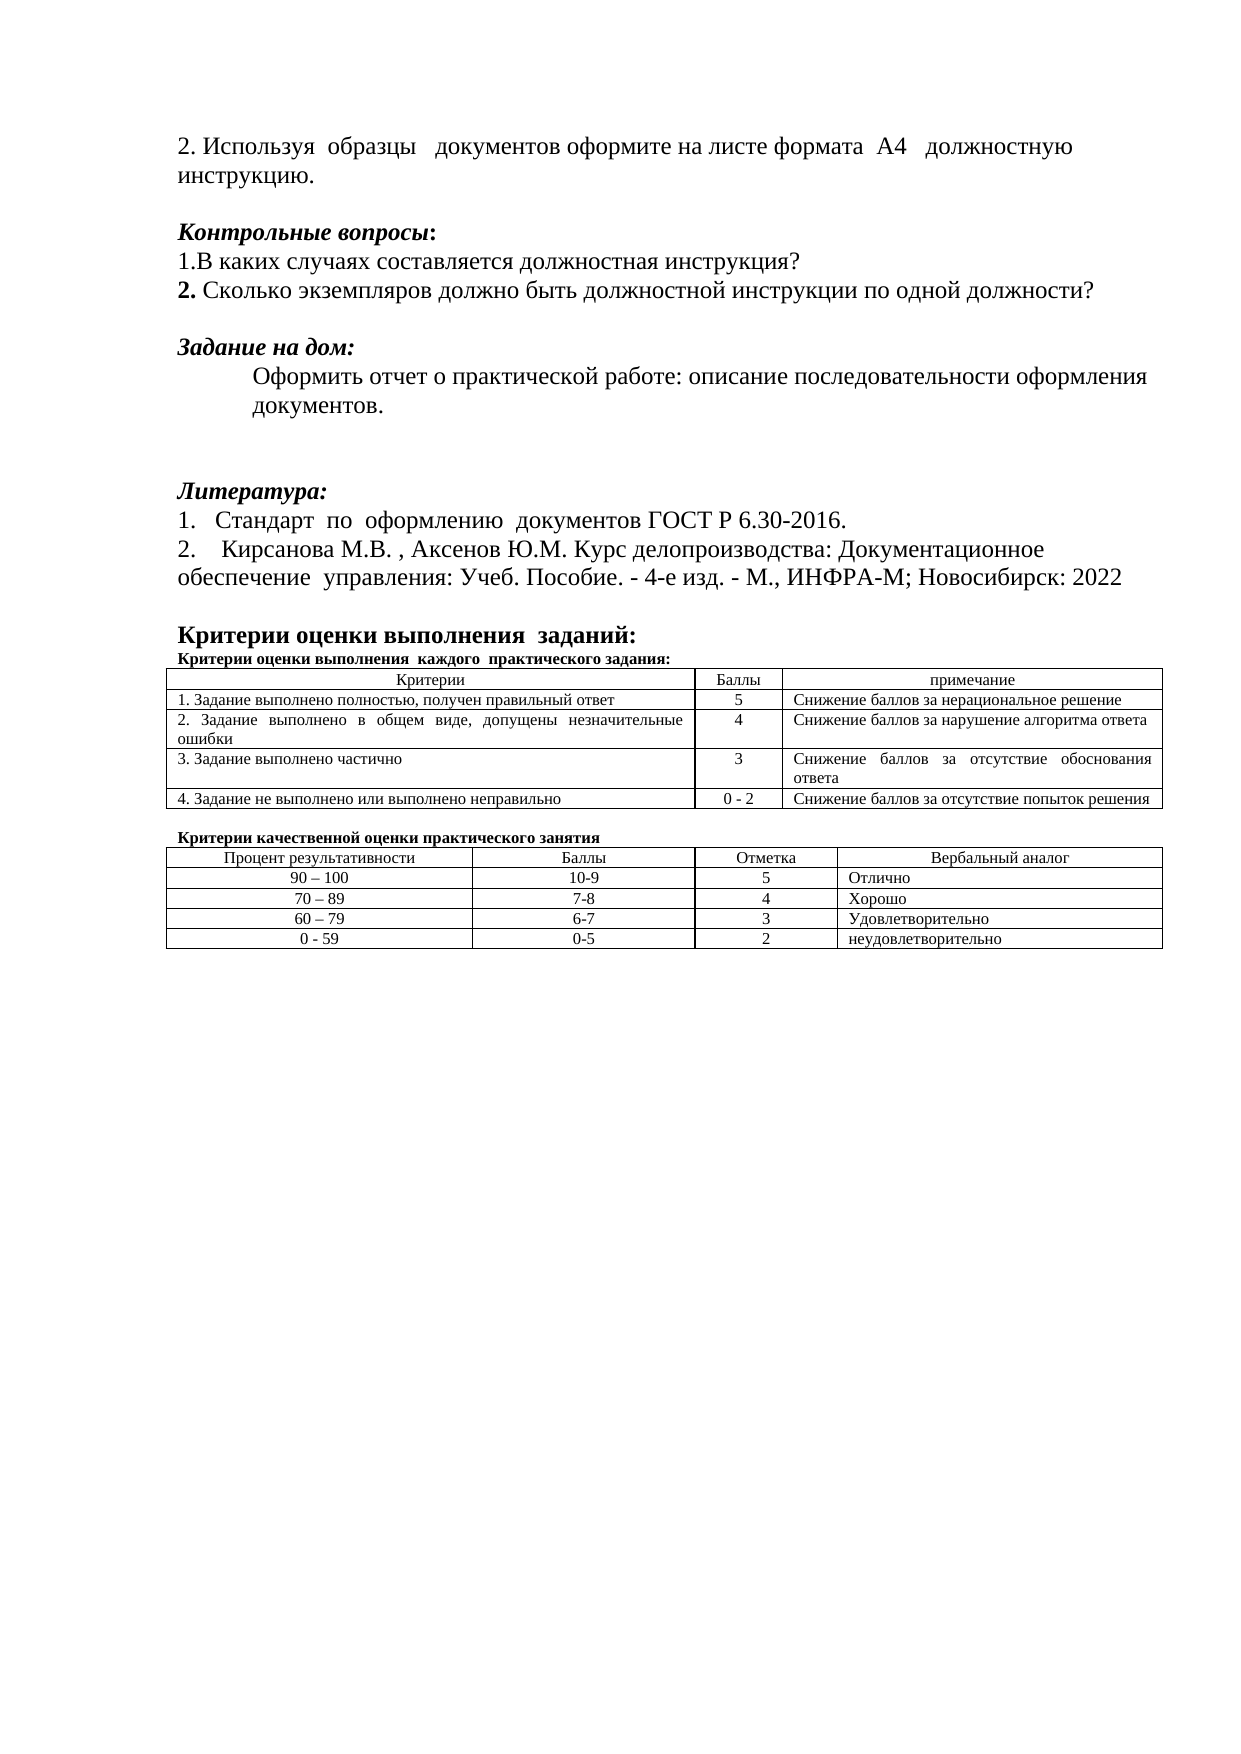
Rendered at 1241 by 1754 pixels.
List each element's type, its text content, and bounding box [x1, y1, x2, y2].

text 1. Стандарт по оформлению документов ГОСТ Р 6.30-2016. [177, 505, 1152, 534]
table_cell 4 [696, 710, 782, 748]
table_cell 4 [696, 889, 837, 908]
table_header Процент результативности [167, 848, 472, 867]
table_cell Отлично [838, 868, 1162, 887]
text Оформить отчет о практической работе: описание последовательности оформления документов. [252, 361, 1152, 419]
table_header примечание [783, 669, 1162, 688]
text Критерии оценки выполнения каждого практического задания: [177, 649, 1152, 668]
text Критерии оценки выполнения заданий: [177, 620, 1152, 649]
table_header Критерии [167, 669, 694, 688]
table_cell 90 – 100 [167, 868, 472, 887]
table_header Вербальный аналог [838, 848, 1162, 867]
table_cell 7-8 [473, 889, 694, 908]
table_cell 1. Задание выполнено полностью, получен правильный ответ [167, 690, 694, 709]
table_cell 5 [696, 690, 782, 709]
table_cell Хорошо [838, 889, 1162, 908]
text 2. Сколько экземпляров должно быть должностной инструкции по одной должности? [177, 275, 1152, 304]
table_cell 2. Задание выполнено в общем виде, допущены незначительные ошибки [167, 710, 694, 748]
table_cell Снижение баллов за нерациональное решение [783, 690, 1162, 709]
text Критерии качественной оценки практического занятия [177, 828, 1152, 847]
table_cell Снижение баллов за нарушение алгоритма ответа [783, 710, 1162, 748]
text 1.В каких случаях составляется должностная инструкция? [177, 246, 1152, 275]
text 2. Используя образцы документов оформите на листе формата А4 должностную инструкцию. [177, 131, 1152, 189]
table_cell 4. Задание не выполнено или выполнено неправильно [167, 789, 694, 808]
table_header Баллы [473, 848, 694, 867]
table_header Баллы [696, 669, 782, 688]
table_cell 0-5 [473, 929, 694, 948]
table_cell 3 [696, 749, 782, 787]
table_cell 0 - 59 [167, 929, 472, 948]
table_cell 2 [696, 929, 837, 948]
table_cell 60 – 79 [167, 909, 472, 928]
table_cell Удовлетворительно [838, 909, 1162, 928]
text 2. Кирсанова М.В. , Аксенов Ю.М. Курс делопроизводства: Документационное обеспечение управления: Учеб. Пособие. - 4-е изд. - М., ИНФРА-М; Новосибирск: 2022 [177, 534, 1152, 591]
table_cell 0 - 2 [696, 789, 782, 808]
table_cell 6-7 [473, 909, 694, 928]
table_cell неудовлетворительно [838, 929, 1162, 948]
table_header Отметка [696, 848, 837, 867]
table_cell 5 [696, 868, 837, 887]
table_cell 3. Задание выполнено частично [167, 749, 694, 787]
table_cell Снижение баллов за отсутствие попыток решения [783, 789, 1162, 808]
text Литература: [177, 476, 1152, 505]
table_cell 10-9 [473, 868, 694, 887]
table_cell Снижение баллов за отсутствие обоснования ответа [783, 749, 1162, 787]
table_cell 3 [696, 909, 837, 928]
text Контрольные вопросы: [177, 217, 1152, 246]
table_cell 70 – 89 [167, 889, 472, 908]
text Задание на дом: [177, 332, 1152, 361]
